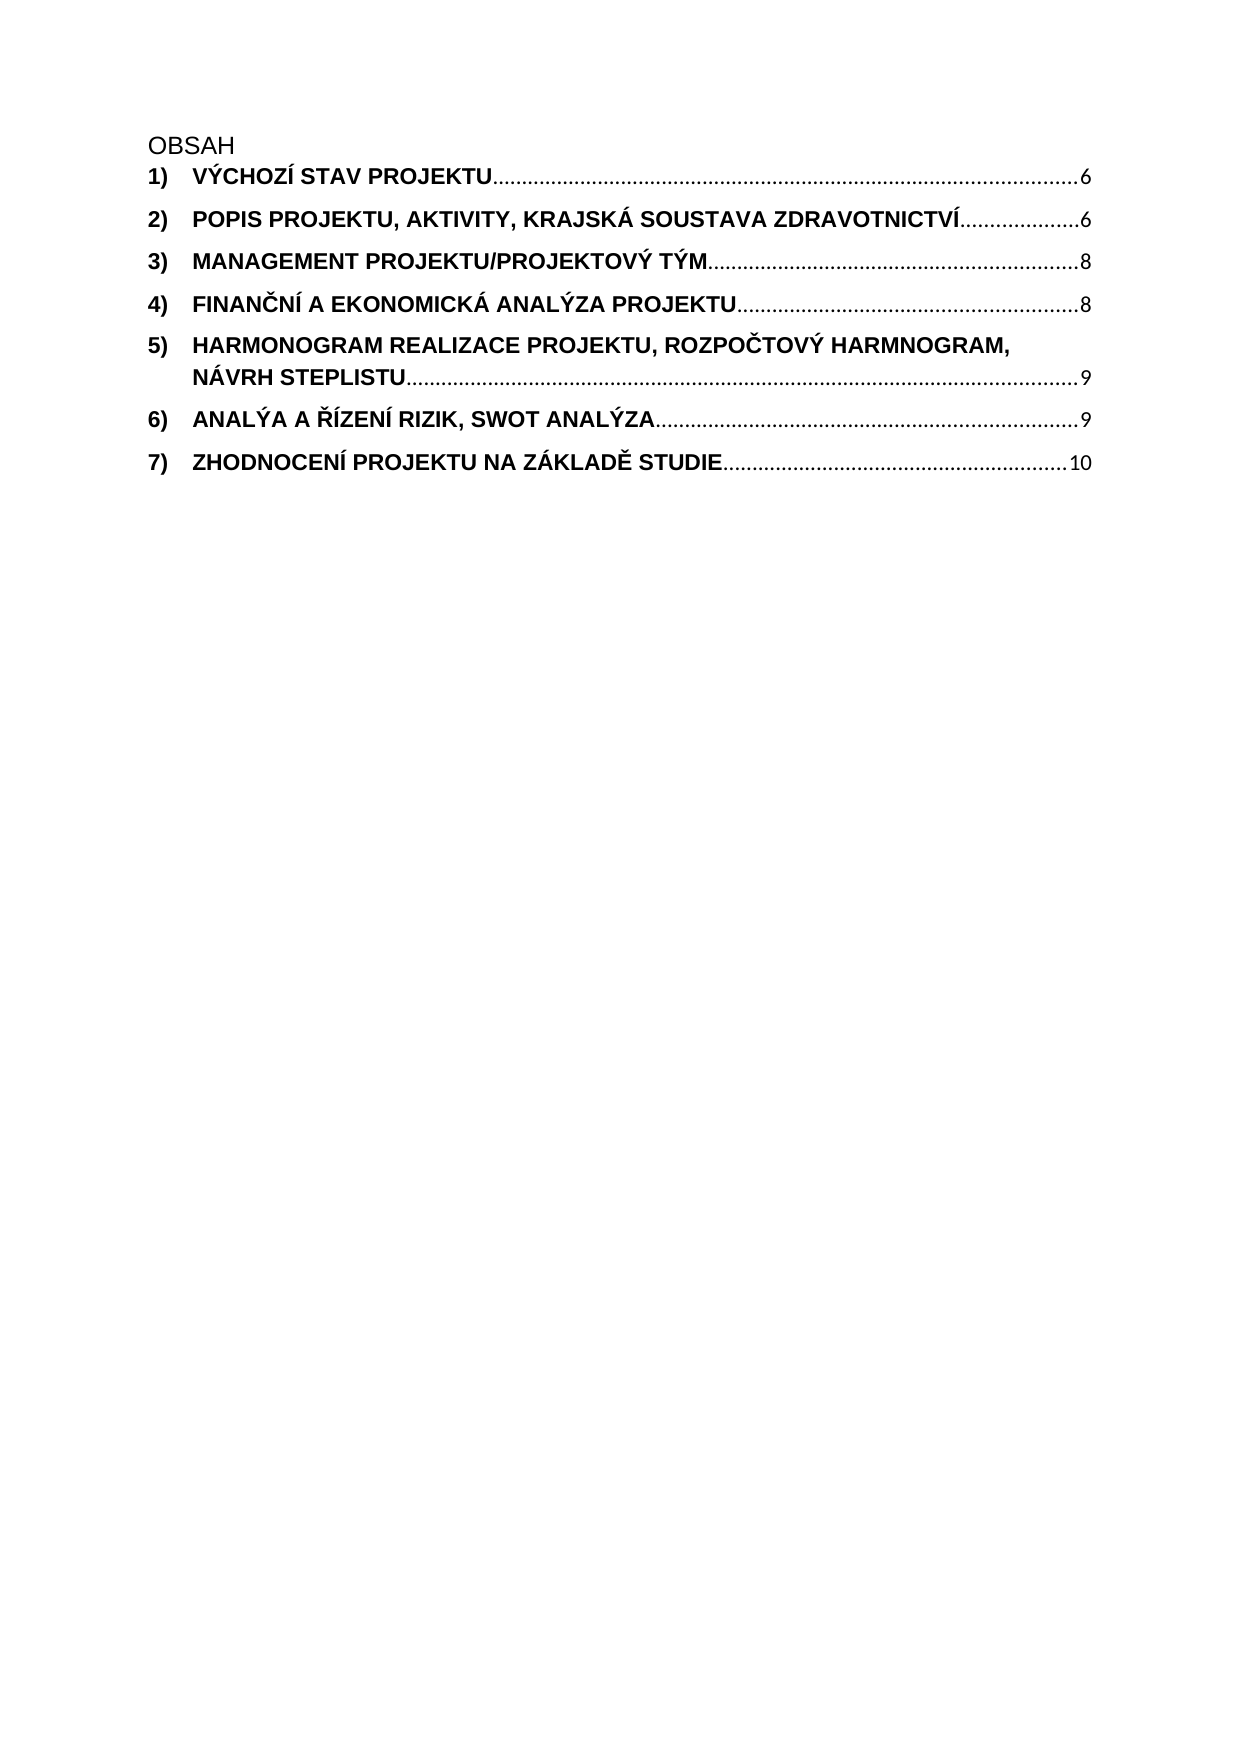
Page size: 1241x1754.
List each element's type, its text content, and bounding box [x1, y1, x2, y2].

text 3) MANAGEMENT PROJEKTU/PROJEKTOVÝ TÝM 8 [148, 247, 1092, 275]
text 4) FINANČNÍ A EKONOMICKÁ ANALÝZA PROJEKTU 8 [148, 290, 1092, 318]
text 6) ANALÝA A ŘÍZENÍ RIZIK, SWOT ANALÝZA 9 [148, 405, 1092, 433]
text 7) ZHODNOCENÍ PROJEKTU NA ZÁKLADĚ STUDIE 10 [148, 448, 1092, 476]
text 2) POPIS PROJEKTU, AKTIVITY, KRAJSKÁ SOUSTAVA ZDRAVOTNICTVÍ 6 [148, 205, 1092, 233]
subtitle OBSAH [148, 131, 1092, 160]
text 5) HARMONOGRAM REALIZACE PROJEKTU, ROZPOČTOVÝ HARMNOGRAM, NÁVRH STEPLISTU 9 [148, 332, 1092, 391]
text 1) VÝCHOZÍ STAV PROJEKTU 6 [148, 162, 1092, 190]
